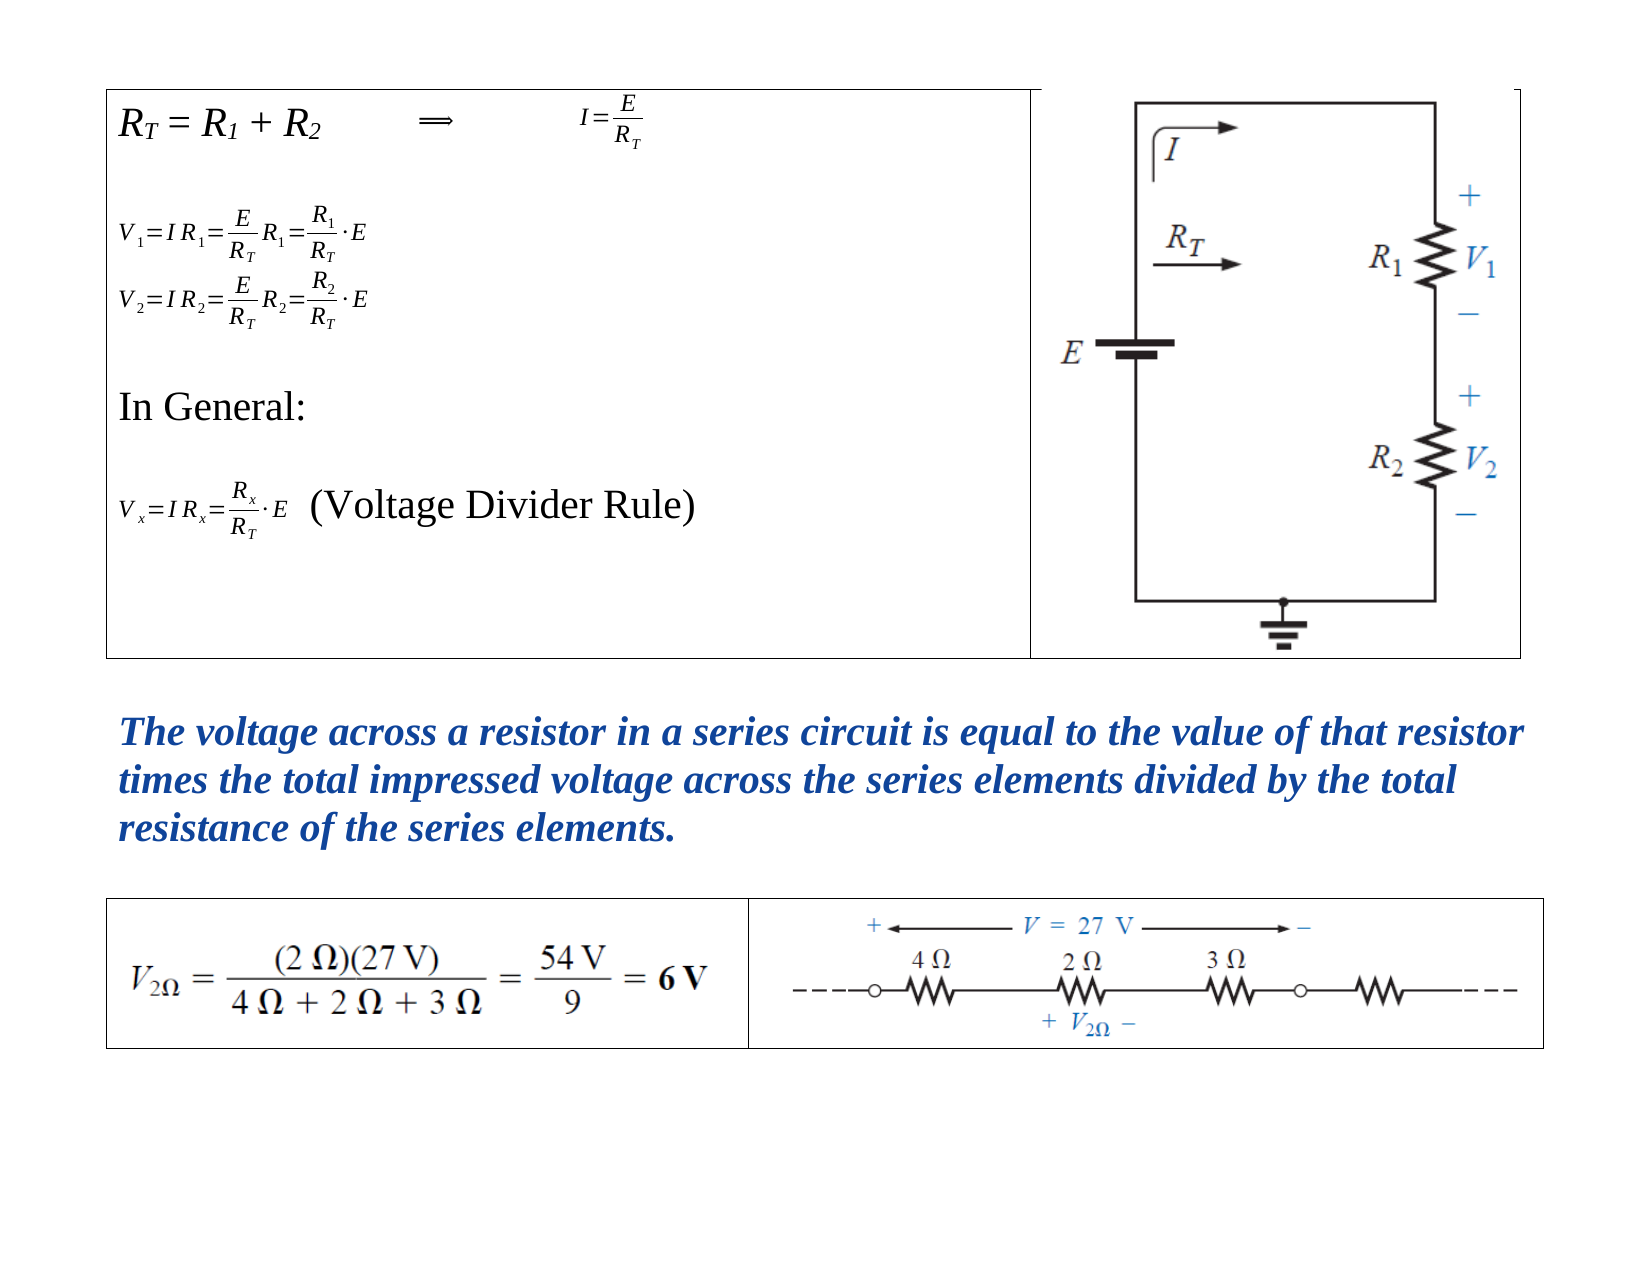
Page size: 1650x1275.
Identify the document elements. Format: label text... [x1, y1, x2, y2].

table_header [107, 899, 748, 1047]
table_header [1514, 90, 1520, 658]
text The voltage across a resistor in a series circuit is equal to the value of that resistor times the total impressed voltage across the series elements divided by the total resistance of the series elements. [118, 707, 1532, 850]
table_header [749, 899, 760, 1047]
table_header [1031, 90, 1041, 658]
table_header RT = R1 + R2 In General: (Voltage Divider Rule) [107, 90, 1030, 658]
table_header [1528, 899, 1543, 1047]
